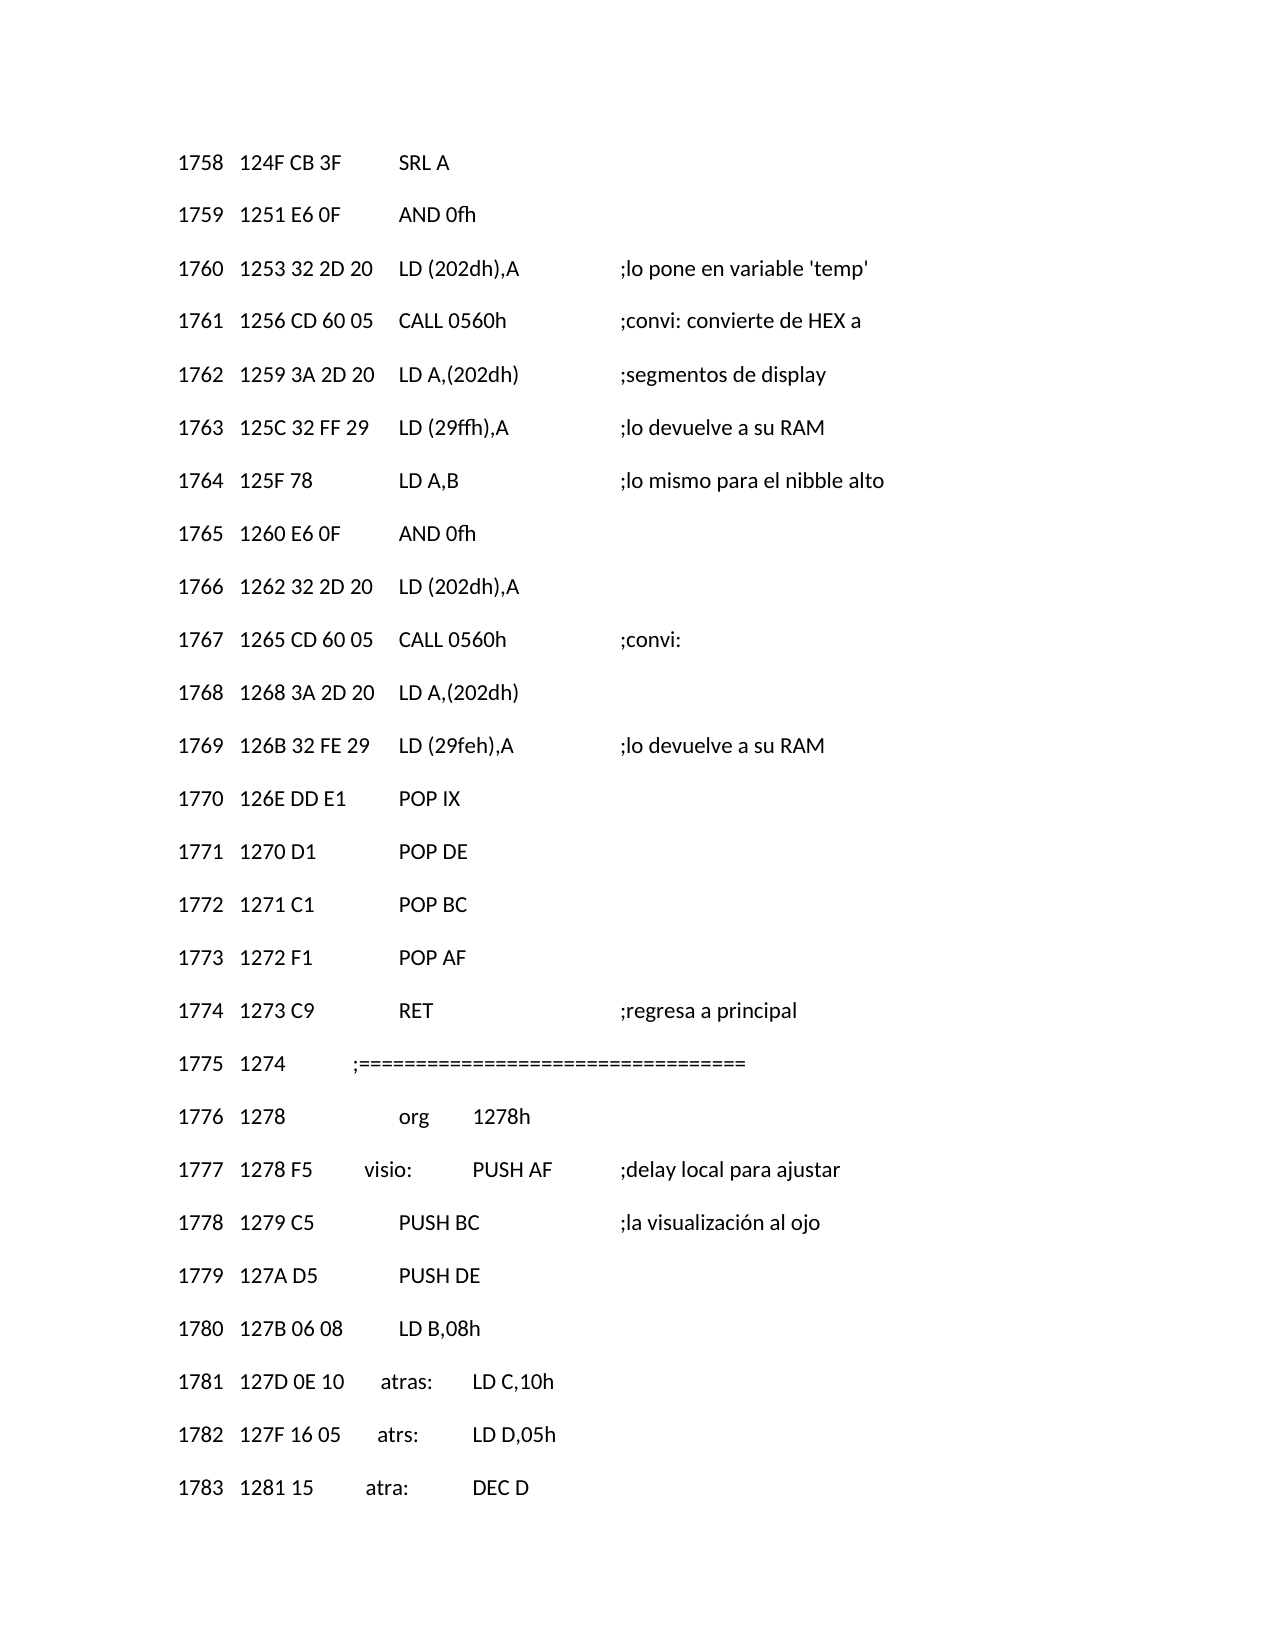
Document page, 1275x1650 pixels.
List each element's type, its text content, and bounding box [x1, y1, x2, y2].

text 1774 1273 C9 RET ;regresa a principal [177, 996, 1098, 1024]
text 1778 1279 C5 PUSH BC ;la visualización al ojo [177, 1208, 1098, 1236]
text 1765 1260 E6 0F AND 0fh [177, 519, 1098, 547]
text 1761 1256 CD 60 05 CALL 0560h ;convi: convierte de HEX a [177, 307, 1098, 335]
text 1762 1259 3A 2D 20 LD A,(202dh) ;segmentos de display [177, 360, 1098, 388]
text 1776 1278 org 1278h [177, 1102, 1098, 1130]
text 1768 1268 3A 2D 20 LD A,(202dh) [177, 678, 1098, 706]
text 1759 1251 E6 0F AND 0fh [177, 201, 1098, 229]
text 1760 1253 32 2D 20 LD (202dh),A ;lo pone en variable 'temp' [177, 254, 1098, 282]
text 1781 127D 0E 10 atras: LD C,10h [177, 1367, 1098, 1395]
text 1779 127A D5 PUSH DE [177, 1261, 1098, 1289]
text 1763 125C 32 FF 29 LD (29ffh),A ;lo devuelve a su RAM [177, 413, 1098, 441]
text 1767 1265 CD 60 05 CALL 0560h ;convi: [177, 625, 1098, 653]
text 1764 125F 78 LD A,B ;lo mismo para el nibble alto [177, 466, 1098, 494]
text 1777 1278 F5 visio: PUSH AF ;delay local para ajustar [177, 1155, 1098, 1183]
text 1783 1281 15 atra: DEC D [177, 1473, 1098, 1501]
text 1782 127F 16 05 atrs: LD D,05h [177, 1420, 1098, 1448]
text 1766 1262 32 2D 20 LD (202dh),A [177, 572, 1098, 600]
text 1771 1270 D1 POP DE [177, 837, 1098, 865]
text 1770 126E DD E1 POP IX [177, 784, 1098, 812]
text 1758 124F CB 3F SRL A [177, 148, 1098, 176]
text 1773 1272 F1 POP AF [177, 943, 1098, 971]
text 1772 1271 C1 POP BC [177, 890, 1098, 918]
text 1780 127B 06 08 LD B,08h [177, 1314, 1098, 1342]
text 1775 1274 ;================================== [177, 1049, 1098, 1077]
text 1769 126B 32 FE 29 LD (29feh),A ;lo devuelve a su RAM [177, 731, 1098, 759]
